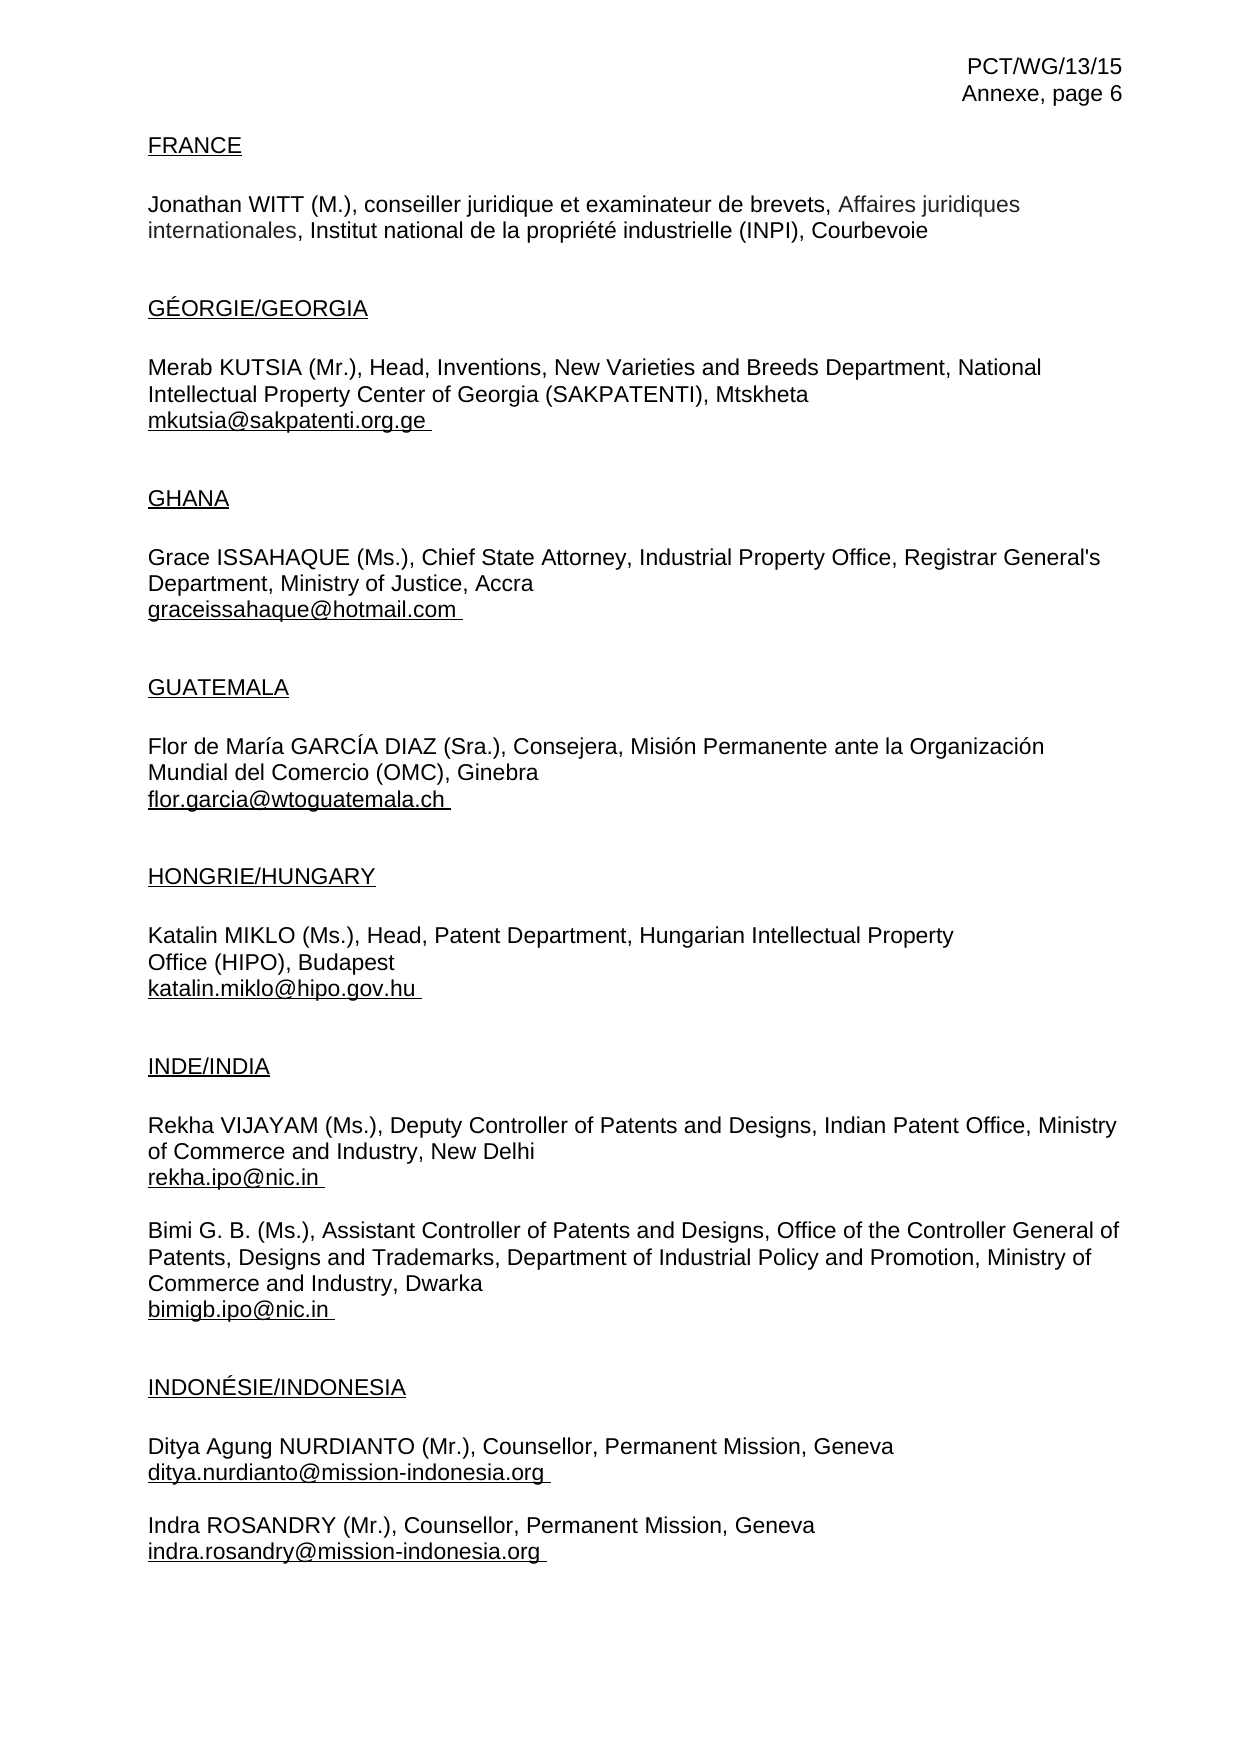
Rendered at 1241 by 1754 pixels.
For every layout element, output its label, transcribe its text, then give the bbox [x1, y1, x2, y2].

text Ditya Agung NURDIANTO (Mr.), Counsellor, Permanent Mission, Geneva [148, 1433, 1122, 1459]
subtitle Ghana [148, 484, 1122, 511]
text katalin.miklo@hipo.gov.hu [148, 975, 1122, 1001]
text graceissahaque@hotmail.com [148, 596, 1122, 623]
text Office (HIPO), Budapest [148, 949, 1122, 975]
text rekha.ipo@nic.in [148, 1164, 1122, 1191]
subtitle Inde/India [148, 1053, 1122, 1079]
subtitle Hongrie/Hungary [148, 863, 1122, 890]
text mkutsia@sakpatenti.org.ge [148, 407, 1122, 433]
text indra.rosandry@mission-indonesia.org [148, 1538, 1122, 1564]
text Bimi G. B. (Ms.), Assistant Controller of Patents and Designs, Office of the Controller General of Patents, Designs and Trademarks, Department of Industrial Policy and Promotion, Ministry of Commerce and Industry, Dwarka [148, 1217, 1122, 1296]
subtitle Indonésie/Indonesia [148, 1374, 1122, 1400]
text Merab KUTSIA (Mr.), Head, Inventions, New Varieties and Breeds Department, National Intellectual Property Center of Georgia (SAKPATENTI), Mtskheta [148, 354, 1122, 407]
text Indra ROSANDRY (Mr.), Counsellor, Permanent Mission, Geneva [148, 1512, 1122, 1538]
subtitle France [148, 132, 1122, 158]
text Grace ISSAHAQUE (Ms.), Chief State Attorney, Industrial Property Office, Registrar General's Department, Ministry of Justice, Accra [148, 543, 1122, 596]
text flor.garcia@wtoguatemala.ch [148, 786, 1122, 812]
text Rekha VIJAYAM (Ms.), Deputy Controller of Patents and Designs, Indian Patent Office, Ministry of Commerce and Industry, New Delhi [148, 1112, 1122, 1164]
subtitle Géorgie/Georgia [148, 295, 1122, 322]
text Flor de María GARCÍA DIAZ (Sra.), Consejera, Misión Permanente ante la Organización Mundial del Comercio (OMC), Ginebra [148, 733, 1122, 786]
text ditya.nurdianto@mission-indonesia.org [148, 1459, 1122, 1486]
text Katalin MIKLO (Ms.), Head, Patent Department, Hungarian Intellectual Property [148, 922, 1122, 949]
text Jonathan WITT (M.), conseiller juridique et examinateur de brevets, Affaires juridiques internationales, Institut national de la propriété industrielle (INPI), Courbevoie [148, 191, 1122, 270]
text bimigb.ipo@nic.in [148, 1296, 1122, 1322]
subtitle Guatemala [148, 674, 1122, 700]
